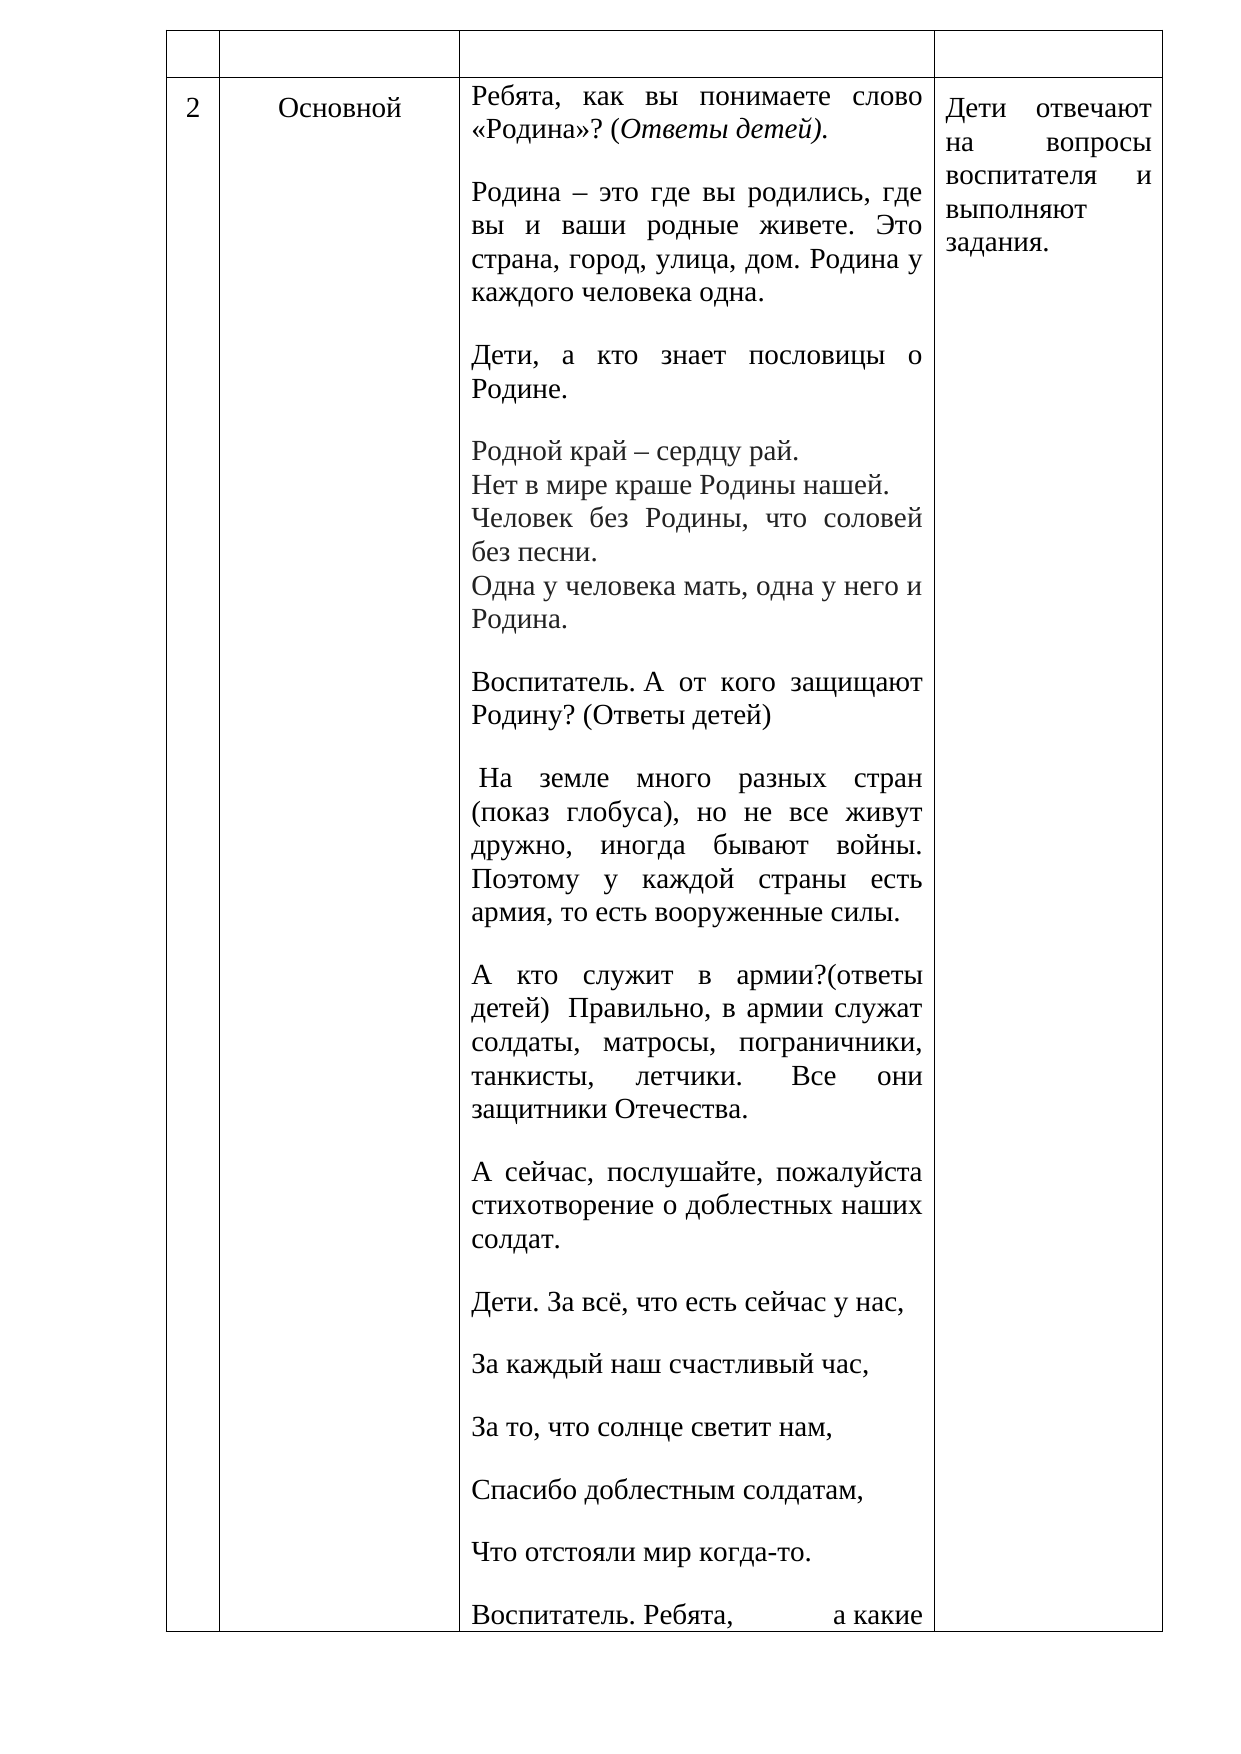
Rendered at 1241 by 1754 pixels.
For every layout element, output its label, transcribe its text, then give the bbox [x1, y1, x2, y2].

table_cell 1 [167, 31, 219, 77]
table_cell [935, 78, 1162, 1631]
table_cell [220, 31, 459, 77]
table_cell 2 [167, 78, 219, 1631]
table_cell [935, 31, 1162, 77]
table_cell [460, 78, 934, 1631]
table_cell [460, 31, 934, 77]
table_cell Основной [220, 78, 459, 1631]
